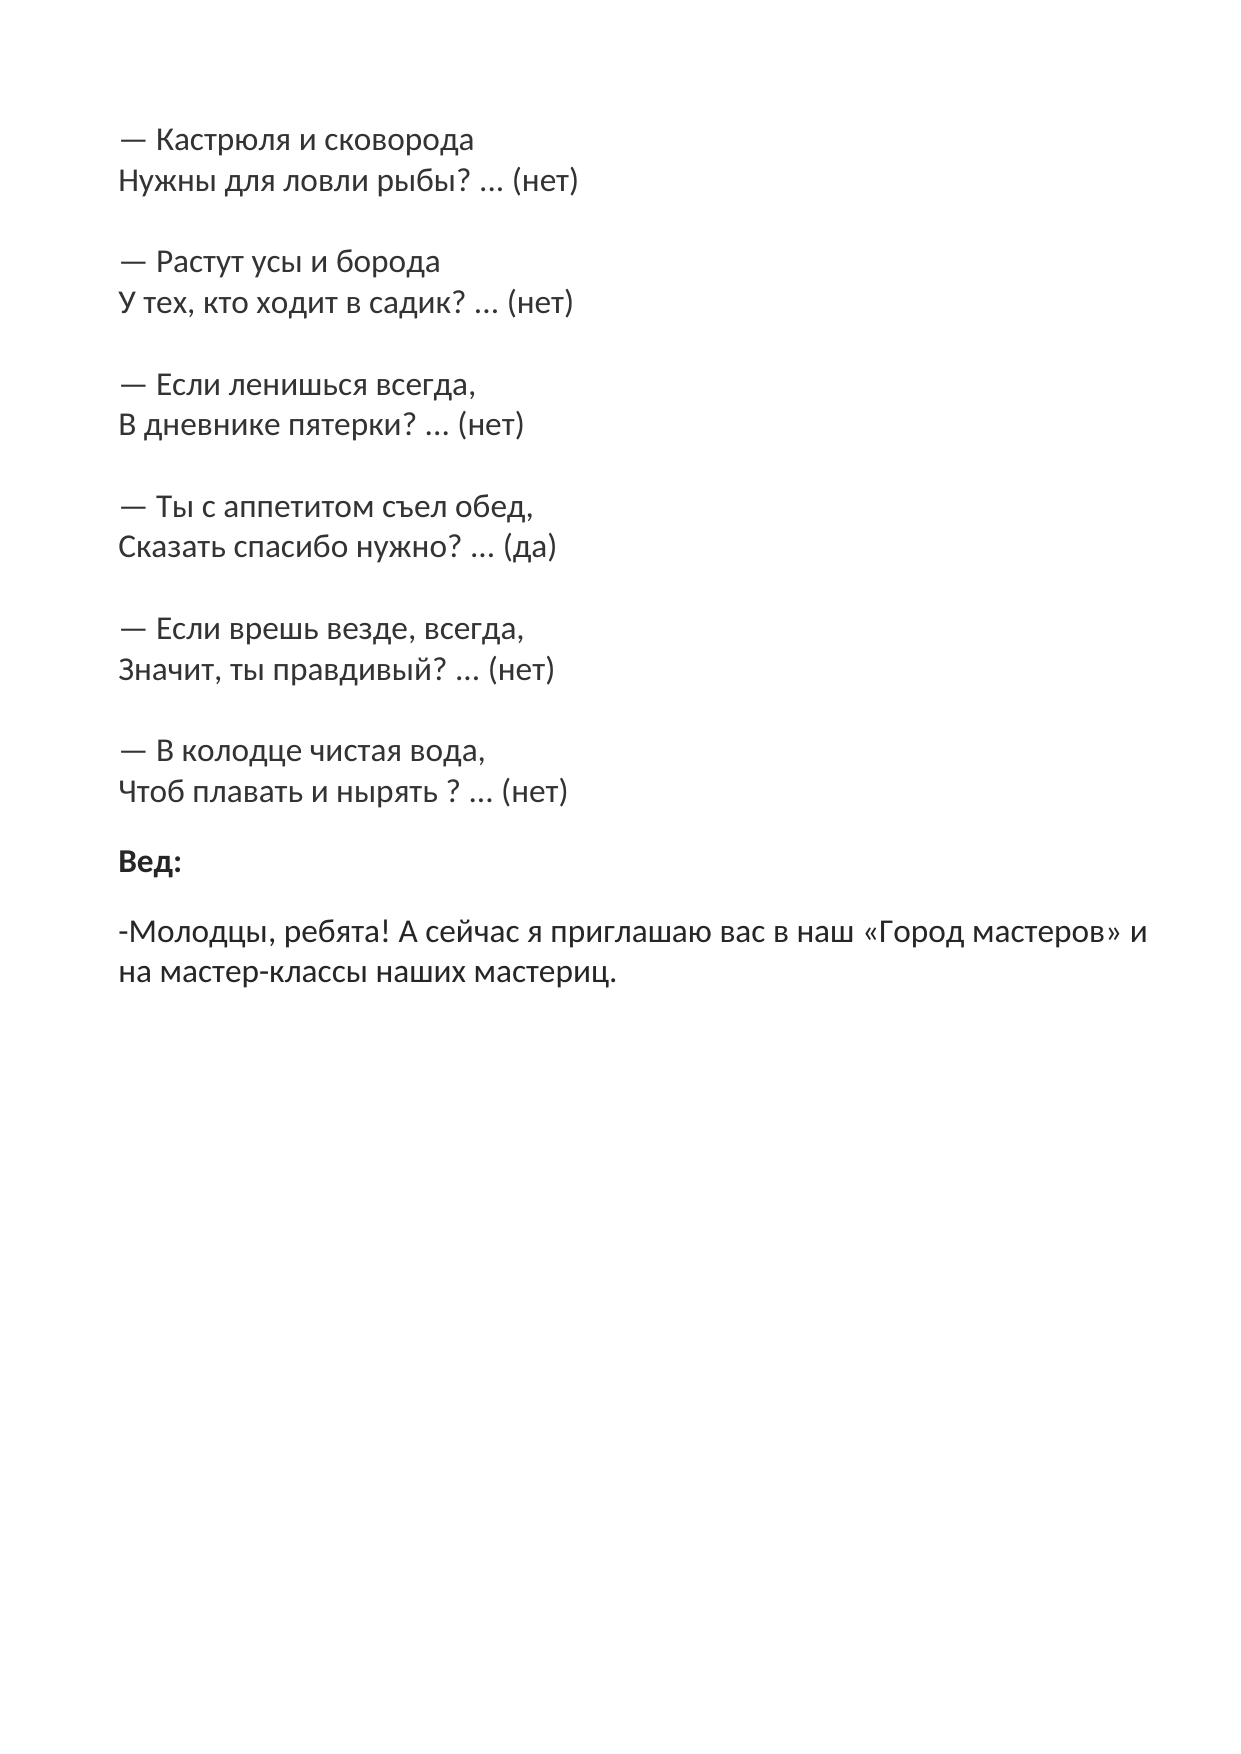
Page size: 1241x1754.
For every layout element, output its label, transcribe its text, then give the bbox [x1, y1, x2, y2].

text -Молодцы, ребята! А сейчас я приглашаю вас в наш «Город мастеров» и на мастер-классы наших мастериц. [118, 909, 1152, 991]
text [118, 118, 1152, 811]
text Вед: [118, 840, 1152, 880]
